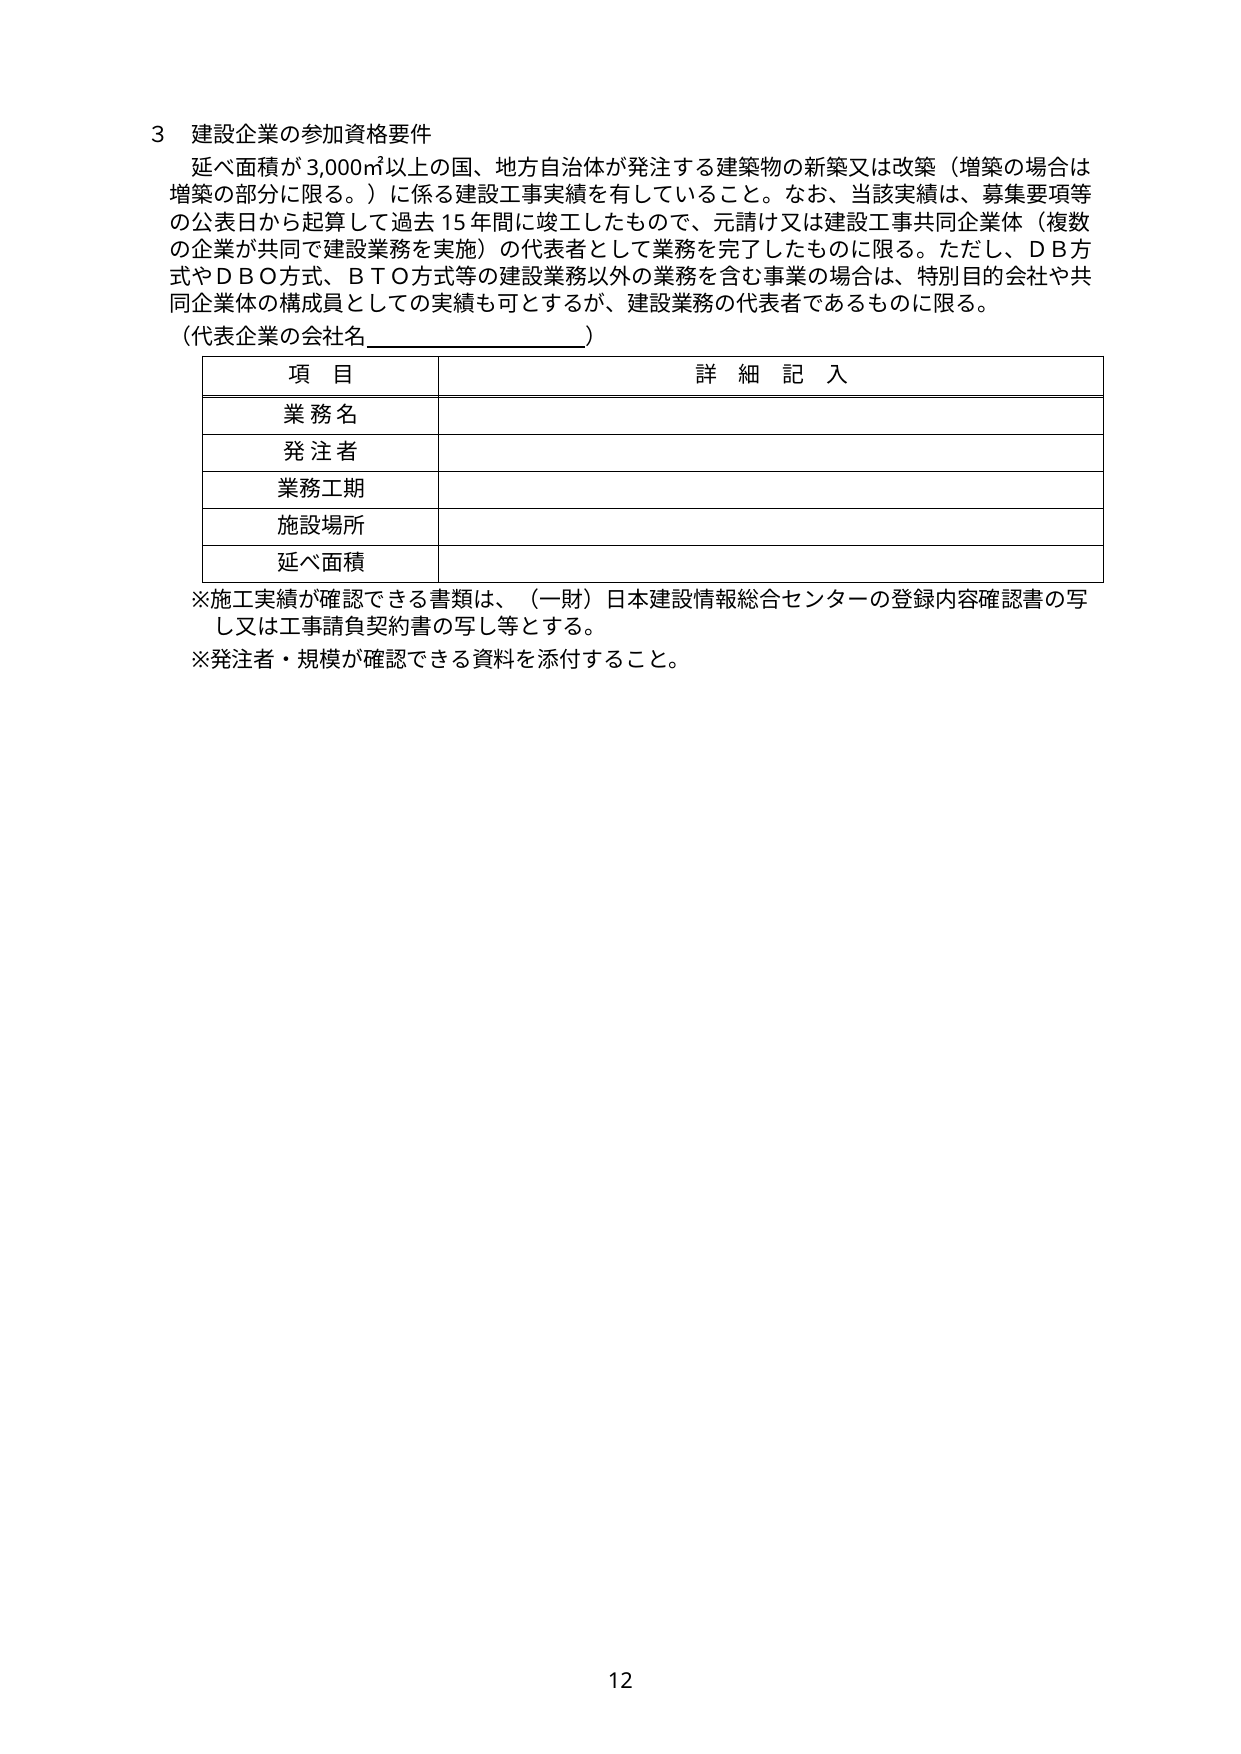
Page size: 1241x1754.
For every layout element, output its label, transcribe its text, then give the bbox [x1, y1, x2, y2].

table_cell [439, 398, 1103, 434]
table_cell [439, 435, 1103, 471]
table_cell 業務名 [203, 398, 438, 434]
text 延べ面積が3,000㎡以上の国、地方自治体が発注する建築物の新築又は改築（増築の場合は増築の部分に限る。）に係る建設工事実績を有していること。なお、当該実績は、募集要項等の公表日から起算して過去15年間に竣工したもので、元請け又は建設工事共同企業体（複数の企業が共同で建設業務を実施）の代表者として業務を完了したものに限る。ただし、ＤＢ方式やＤＢＯ方式、ＢＴＯ方式等の建設業務以外の業務を含む事業の場合は、特別目的会社や共同企業体の構成員としての実績も可とするが、建設業務の代表者であるものに限る。 [169, 154, 1092, 317]
text ※発注者・規模が確認できる資料を添付すること。 [191, 646, 1092, 673]
table_header 項 目 [203, 357, 438, 394]
table_header 詳 細 記 入 [439, 357, 1103, 394]
table_cell 延べ面積 [203, 546, 438, 582]
table_cell 業務工期 [203, 472, 438, 508]
text （代表企業の会社名 ） [148, 322, 1092, 349]
table_cell [439, 546, 1103, 582]
table_cell 発注者 [203, 435, 438, 471]
text ※施工実績が確認できる書類は、（一財）日本建設情報総合センターの登録内容確認書の写し又は工事請負契約書の写し等とする。 [191, 586, 1092, 640]
text ３ 建設企業の参加資格要件 [148, 121, 1092, 148]
table_cell [439, 509, 1103, 544]
table_cell [439, 472, 1103, 508]
table_cell 施設場所 [203, 509, 438, 544]
